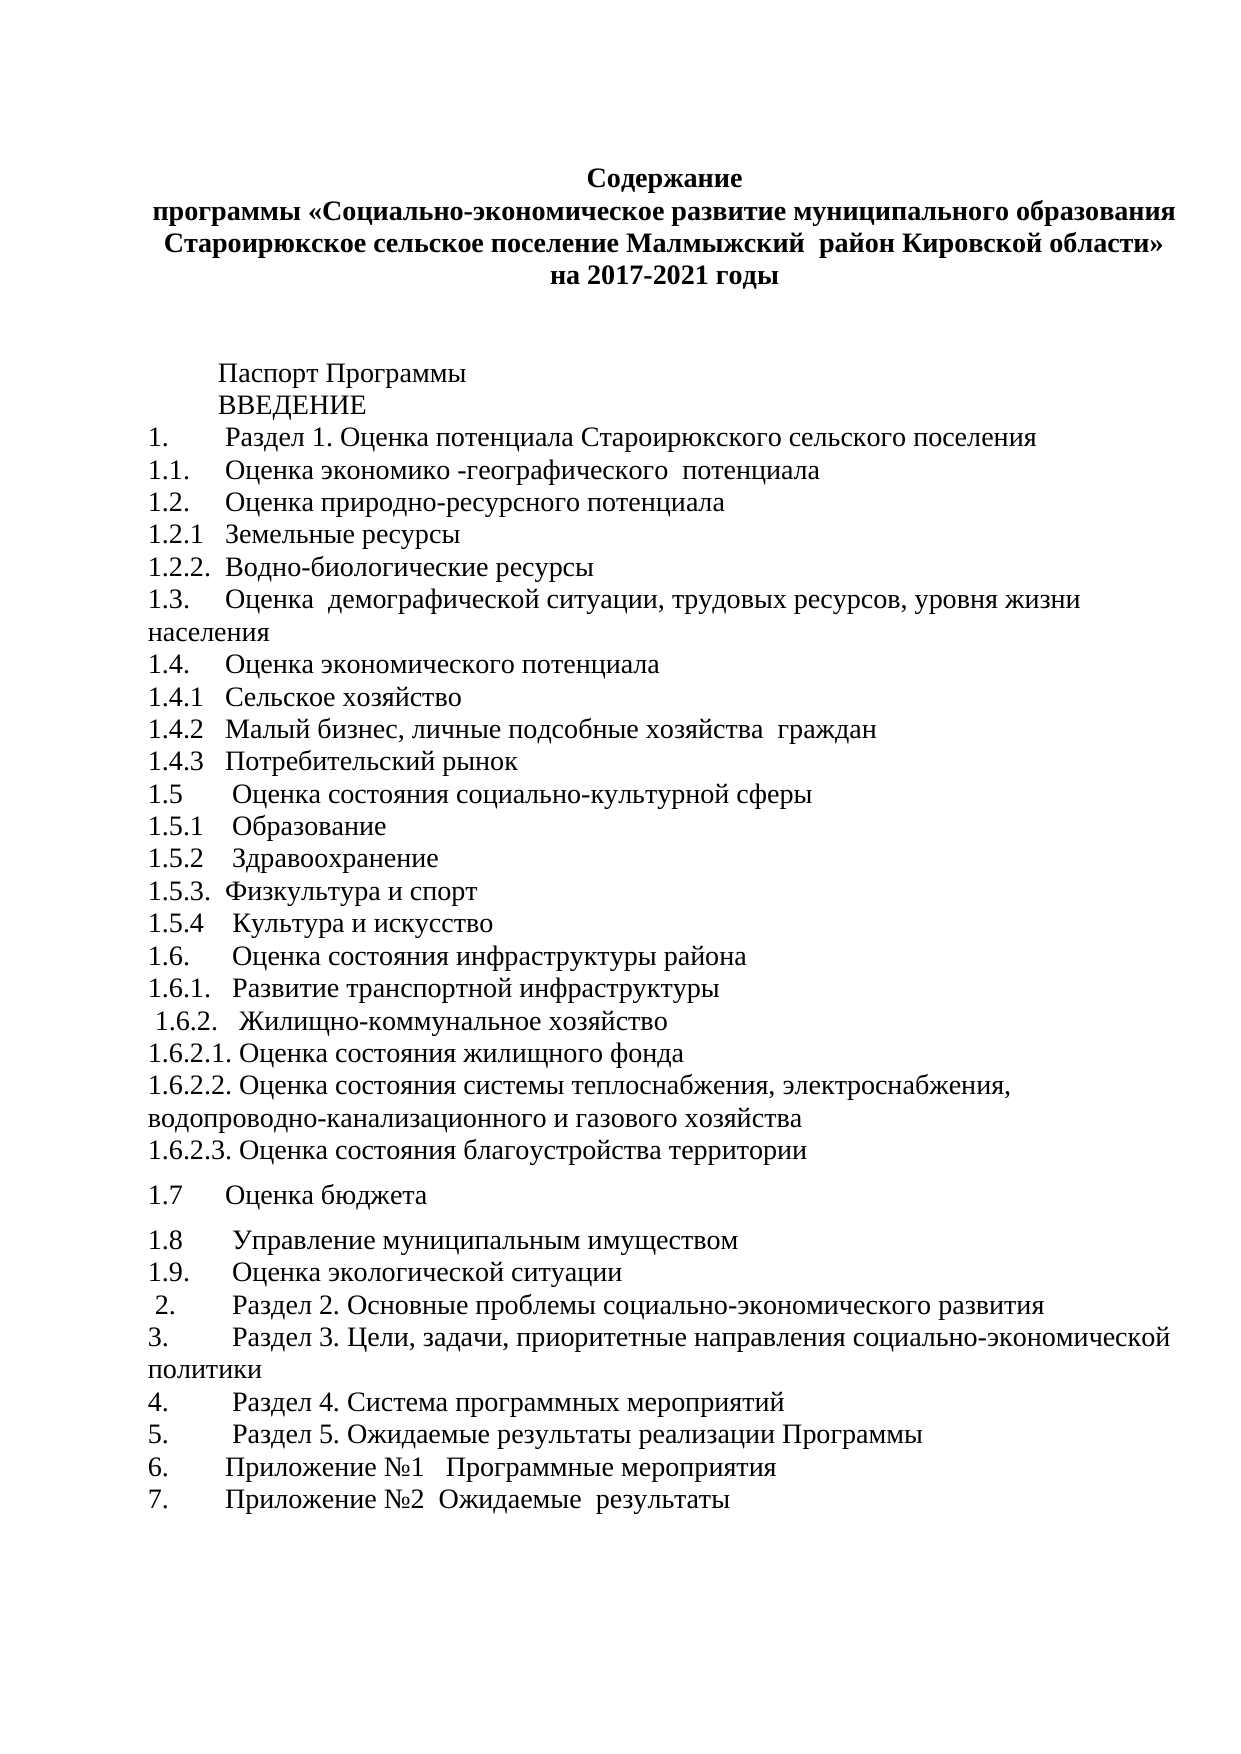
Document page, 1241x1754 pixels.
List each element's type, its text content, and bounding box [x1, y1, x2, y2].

text 1.6.2.3. Оценка состояния благоустройства территории [148, 1133, 1181, 1166]
text 1.7 Оценка бюджета [148, 1178, 1181, 1210]
text Паспорт Программы [148, 356, 1181, 388]
text 6. Приложение №1 Программные мероприятия [148, 1450, 1181, 1482]
text ВВЕДЕНИЕ [148, 388, 1181, 420]
text 1.4.2 Малый бизнес, личные подсобные хозяйства граждан [148, 712, 1181, 744]
text 1.2.1 Земельные ресурсы [148, 518, 1181, 550]
text 2. Раздел 2. Основные проблемы социально-экономического развития [148, 1288, 1181, 1320]
text 1.6. Оценка состояния инфраструктуры района [148, 939, 1181, 971]
text Содержание [148, 161, 1181, 194]
text 4. Раздел 4. Система программных мероприятий [148, 1385, 1181, 1417]
text программы «Социально-экономическое развитие муниципального образования Староирюкское сельское поселение Малмыжский район Кировской области» на 2017-2021 годы [148, 194, 1181, 291]
text 1.6.2.2. Оценка состояния системы теплоснабжения, электроснабжения, водопроводно-канализационного и газового хозяйства [148, 1068, 1181, 1133]
text 1.2. Оценка природно-ресурсного потенциала [148, 485, 1181, 518]
text 1.5.2 Здравоохранение [148, 842, 1181, 874]
text 1.5.4 Культура и искусство [148, 906, 1181, 939]
text 3. Раздел 3. Цели, задачи, приоритетные направления социально-экономической политики [148, 1320, 1181, 1385]
text 1.4.3 Потребительский рынок [148, 744, 1181, 777]
text 1.2.2. Водно-биологические ресурсы [148, 550, 1181, 582]
text 1.4. Оценка экономического потенциала [148, 647, 1181, 679]
text 5. Раздел 5. Ожидаемые результаты реализации Программы [148, 1417, 1181, 1450]
text 1.5.1 Образование [148, 809, 1181, 842]
text 1.5.3. Физкультура и спорт [148, 874, 1181, 906]
text 1.9. Оценка экологической ситуации [148, 1255, 1181, 1288]
text 1.3. Оценка демографической ситуации, трудовых ресурсов, уровня жизни населения [148, 582, 1181, 647]
text 1.6.2.1. Оценка состояния жилищного фонда [148, 1036, 1181, 1068]
text 1.5 Оценка состояния социально-культурной сферы [148, 777, 1181, 809]
text 1.4.1 Сельское хозяйство [148, 679, 1181, 712]
text 1.1. Оценка экономико -географического потенциала [148, 453, 1181, 485]
text 1.6.2. Жилищно-коммунальное хозяйство [148, 1003, 1181, 1036]
text 1.6.1. Развитие транспортной инфраструктуры [148, 971, 1181, 1003]
text 7. Приложение №2 Ожидаемые результаты [148, 1482, 1181, 1514]
text 1. Раздел 1. Оценка потенциала Староирюкского сельского поселения [148, 420, 1181, 453]
text 1.8 Управление муниципальным имуществом [148, 1223, 1181, 1255]
